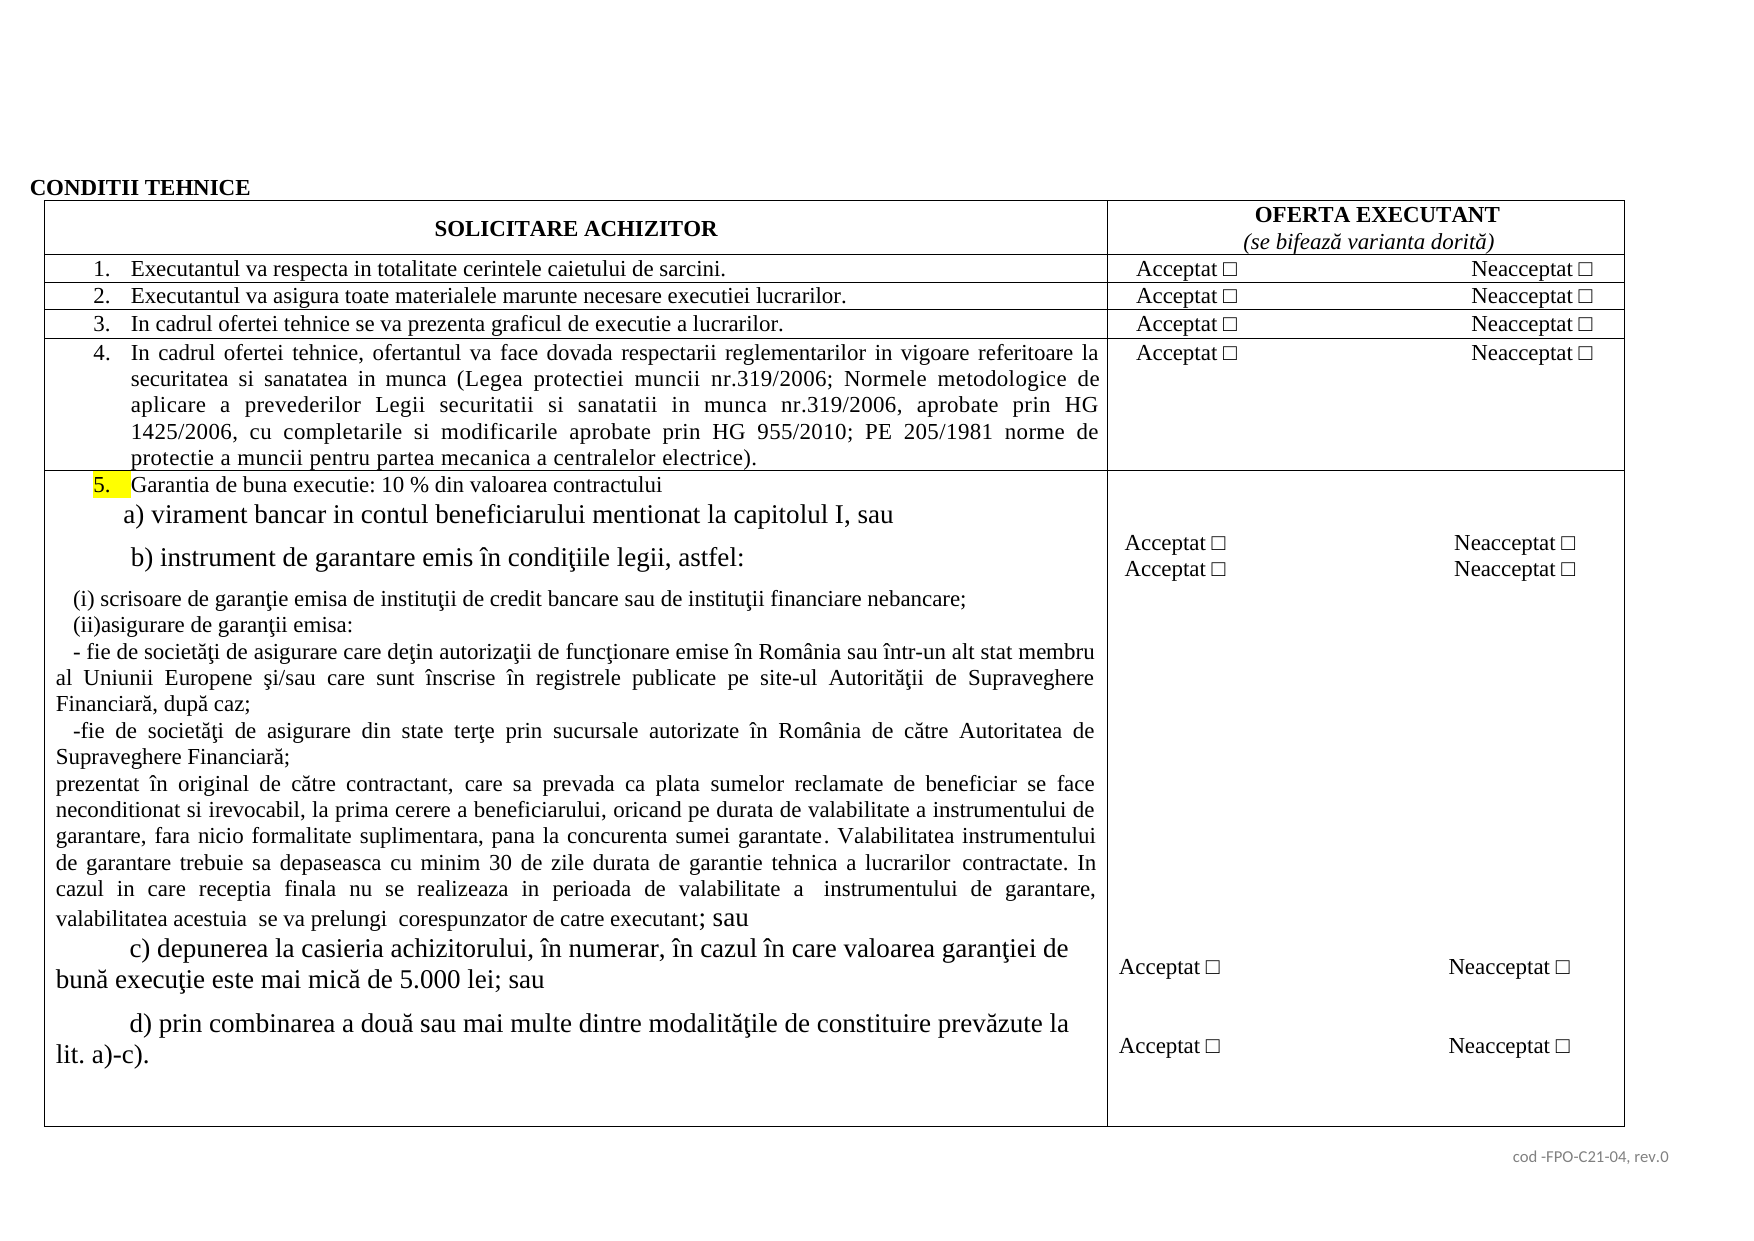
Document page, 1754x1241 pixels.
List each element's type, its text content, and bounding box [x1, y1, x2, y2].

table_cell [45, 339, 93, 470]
text CONDITII TEHNICE [29, 174, 1668, 200]
table_cell Executantul va asigura toate materialele marunte necesare executiei lucrarilor. [45, 283, 1107, 309]
table_cell Executantul va respecta in totalitate cerintele caietului de sarcini. [45, 255, 1107, 282]
table_cell Acceptat □ Neacceptat □ [1108, 310, 1624, 338]
table_cell In cadrul ofertei tehnice se va prezenta graficul de executie a lucrarilor. [45, 310, 1107, 338]
table_cell Acceptat □ Neacceptat □ [1108, 255, 1624, 282]
table_cell Acceptat □ Neacceptat □ [1108, 283, 1624, 309]
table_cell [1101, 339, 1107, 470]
table_cell Acceptat □ Neacceptat □ Acceptat □ Neacceptat □ Acceptat □ Neacceptat □ Acceptat □ Neacceptat □ [1108, 471, 1624, 1126]
table_header OFERTA EXECUTANT (se bifează varianta dorită) [1108, 201, 1624, 254]
table_header SOLICITARE ACHIZITOR [45, 201, 1107, 254]
table_cell Acceptat □ Neacceptat □ [1108, 339, 1624, 470]
table_cell Garantia de buna executie: 10 % din valoarea contractului a) virament bancar in contul beneficiarului mentionat la capitolul I, sau b) instrument de garantare emis în condiţiile legii, astfel: (i) scrisoare de garanţie emisa de instituţii de credit bancare sau de instituţii financiare nebancare; (ii)asigurare de garanţii emisa: - fie de societăţi de asigurare care deţin autorizaţii de funcţionare emise în România sau într-un alt stat membru al Uniunii Europene şi/sau care sunt înscrise în registrele publicate pe site-ul Autorităţii de Supraveghere Financiară, după caz; -fie de societăţi de asigurare din state terţe prin sucursale autorizate în România de către Autoritatea de Supraveghere Financiară; prezentat în original de către contractant, care sa prevada ca plata sumelor reclamate de beneficiar se face neconditionat si irevocabil, la prima cerere a beneficiarului, oricand pe durata de valabilitate a instrumentului de garantare, fara nicio formalitate suplimentara, pana la concurenta sumei garantate. Valabilitatea instrumentului de garantare trebuie sa depaseasca cu minim 30 de zile durata de garantie tehnica a lucrarilor contractate. In cazul in care receptia finala nu se realizeaza in perioada de valabilitate a instrumentului de garantare, valabilitatea acestuia se va prelungi corespunzator de catre executant; sau c) depunerea la casieria achizitorului, în numerar, în cazul în care valoarea garanţiei de bună execuţie este mai mică de 5.000 lei; sau d) prin combinarea a două sau mai multe dintre modalităţile de constituire prevăzute la lit. a)-c). [45, 471, 1107, 1126]
